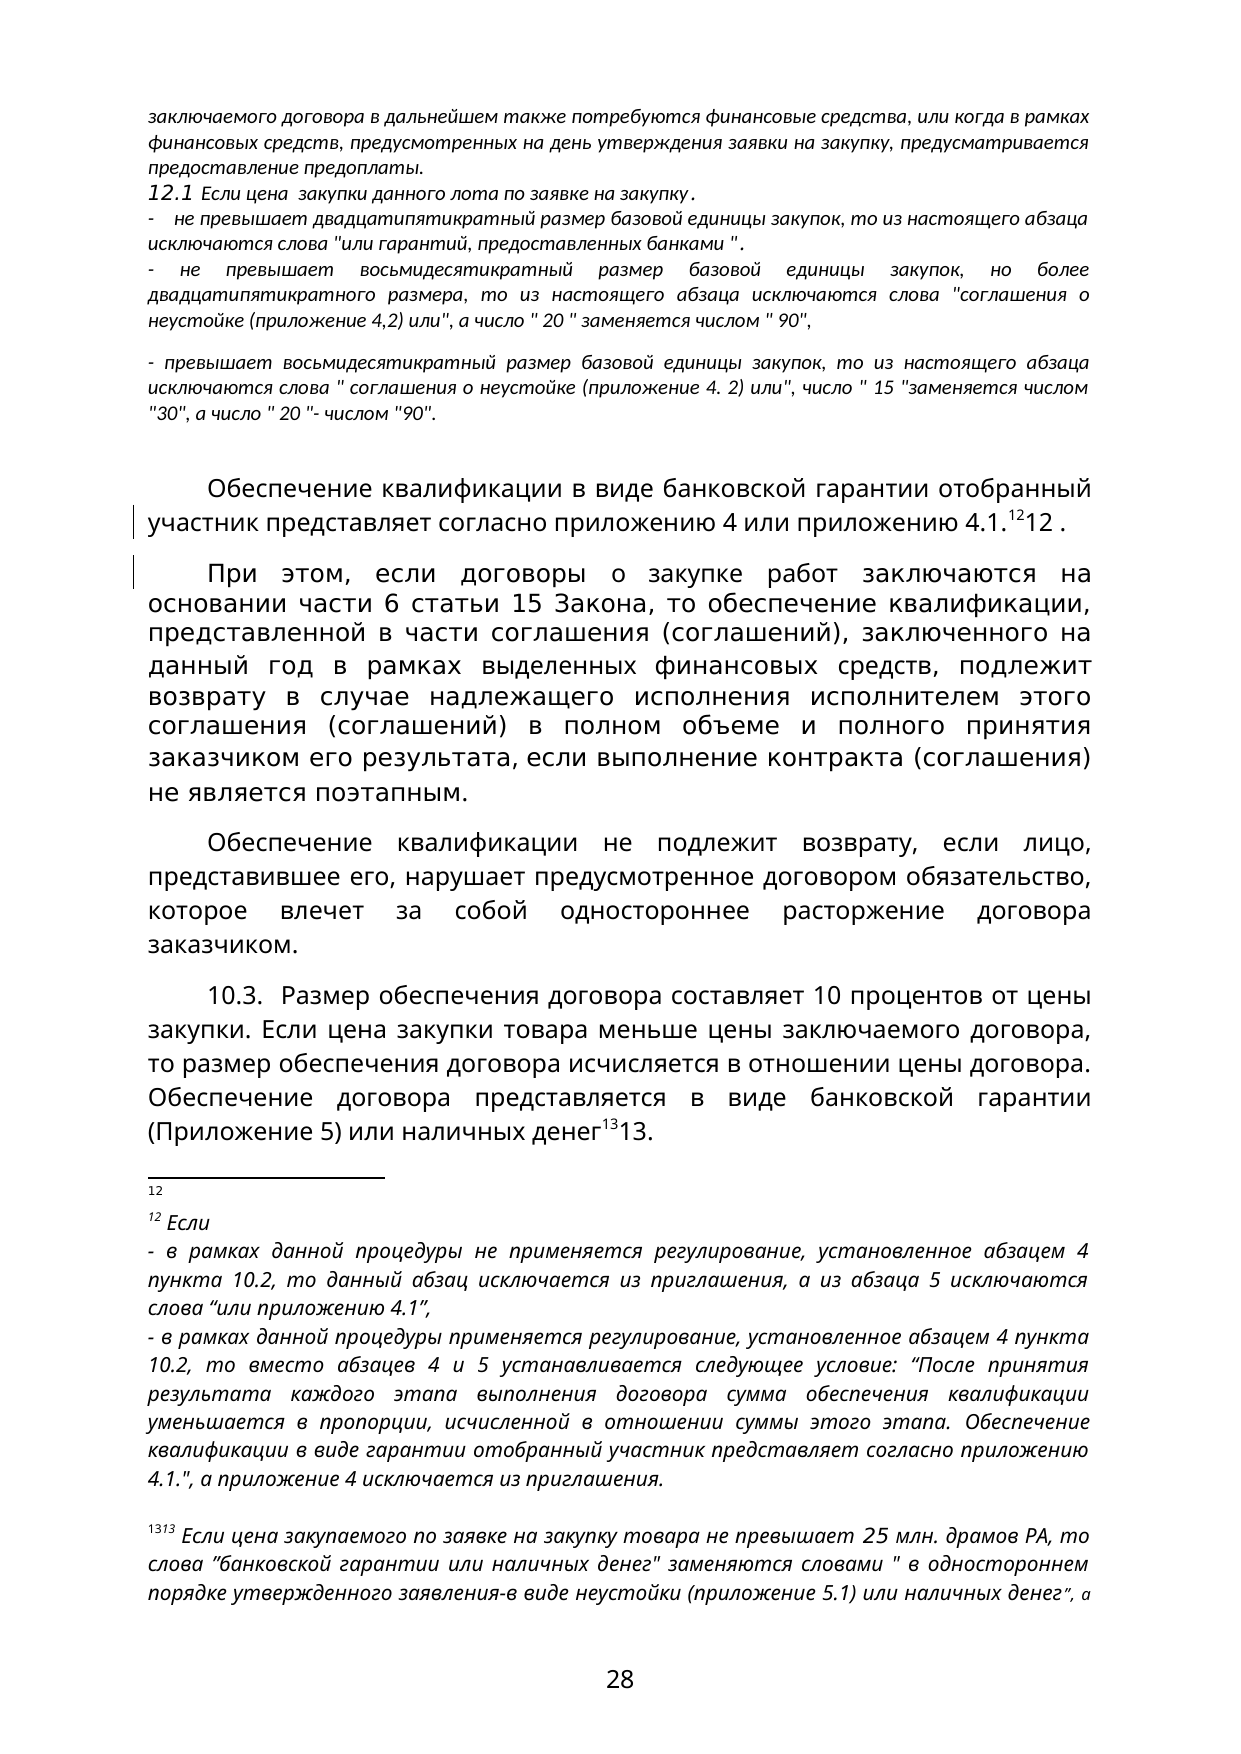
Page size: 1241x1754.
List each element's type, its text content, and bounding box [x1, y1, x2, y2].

text Обеспечение квалификации в виде банковской гарантии отобранный участник представляет согласно приложению 4 или приложению 4.1.12 . [148, 471, 1092, 539]
text 12.1 Если цена закупки данного лота по заявке на закупку․ [148, 180, 1092, 205]
text - не превышает восьмидесятикратный размер базовой единицы закупок, но более двадцатипятикратного размера, то из настоящего абзаца исключаются слова "соглашения о неустойке (приложение 4,2) или", а число " 20 " заменяется числом " 90", [148, 256, 1092, 332]
text При этом, если договоры о закупке работ заключаются на основании части 6 статьи 15 Закона, то обеспечение квалификации, представленной в части соглашения (соглашений), заключенного на данный год в рамках выделенных финансовых средств, подлежит возврату в случае надлежащего исполнения исполнителем этого соглашения (соглашений) в полном объеме и полного принятия заказчиком его результата, если выполнение контракта (соглашения) не является поэтапным. [148, 555, 1092, 808]
text - не превышает двадцатипятикратный размер базовой единицы закупок, то из настоящего абзаца исключаются слова "или гарантий, предоставленных банками "․ [148, 205, 1092, 256]
text Обеспечение квалификации не подлежит возврату, если лицо, представившее его, нарушает предусмотренное договором обязательство, которое влечет за собой одностороннее расторжение договора заказчиком. [148, 825, 1092, 961]
text - превышает восьмидесятикратный размер базовой единицы закупок, то из настоящего абзаца исключаются слова " соглашения о неустойке (приложение 4. 2) или", число " 15 "заменяется числом "30", а число " 20 "- числом "90". [148, 349, 1092, 425]
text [148, 103, 1092, 180]
text 10.3. Размер обеспечения договора составляет 10 процентов от цены закупки. Если цена закупки товара меньше цены заключаемого договора, то размер обеспечения договора исчисляется в отношении цены договора. Обеспечение договора представляется в виде банковской гарантии (Приложение 5) или наличных денег13. [148, 978, 1092, 1148]
